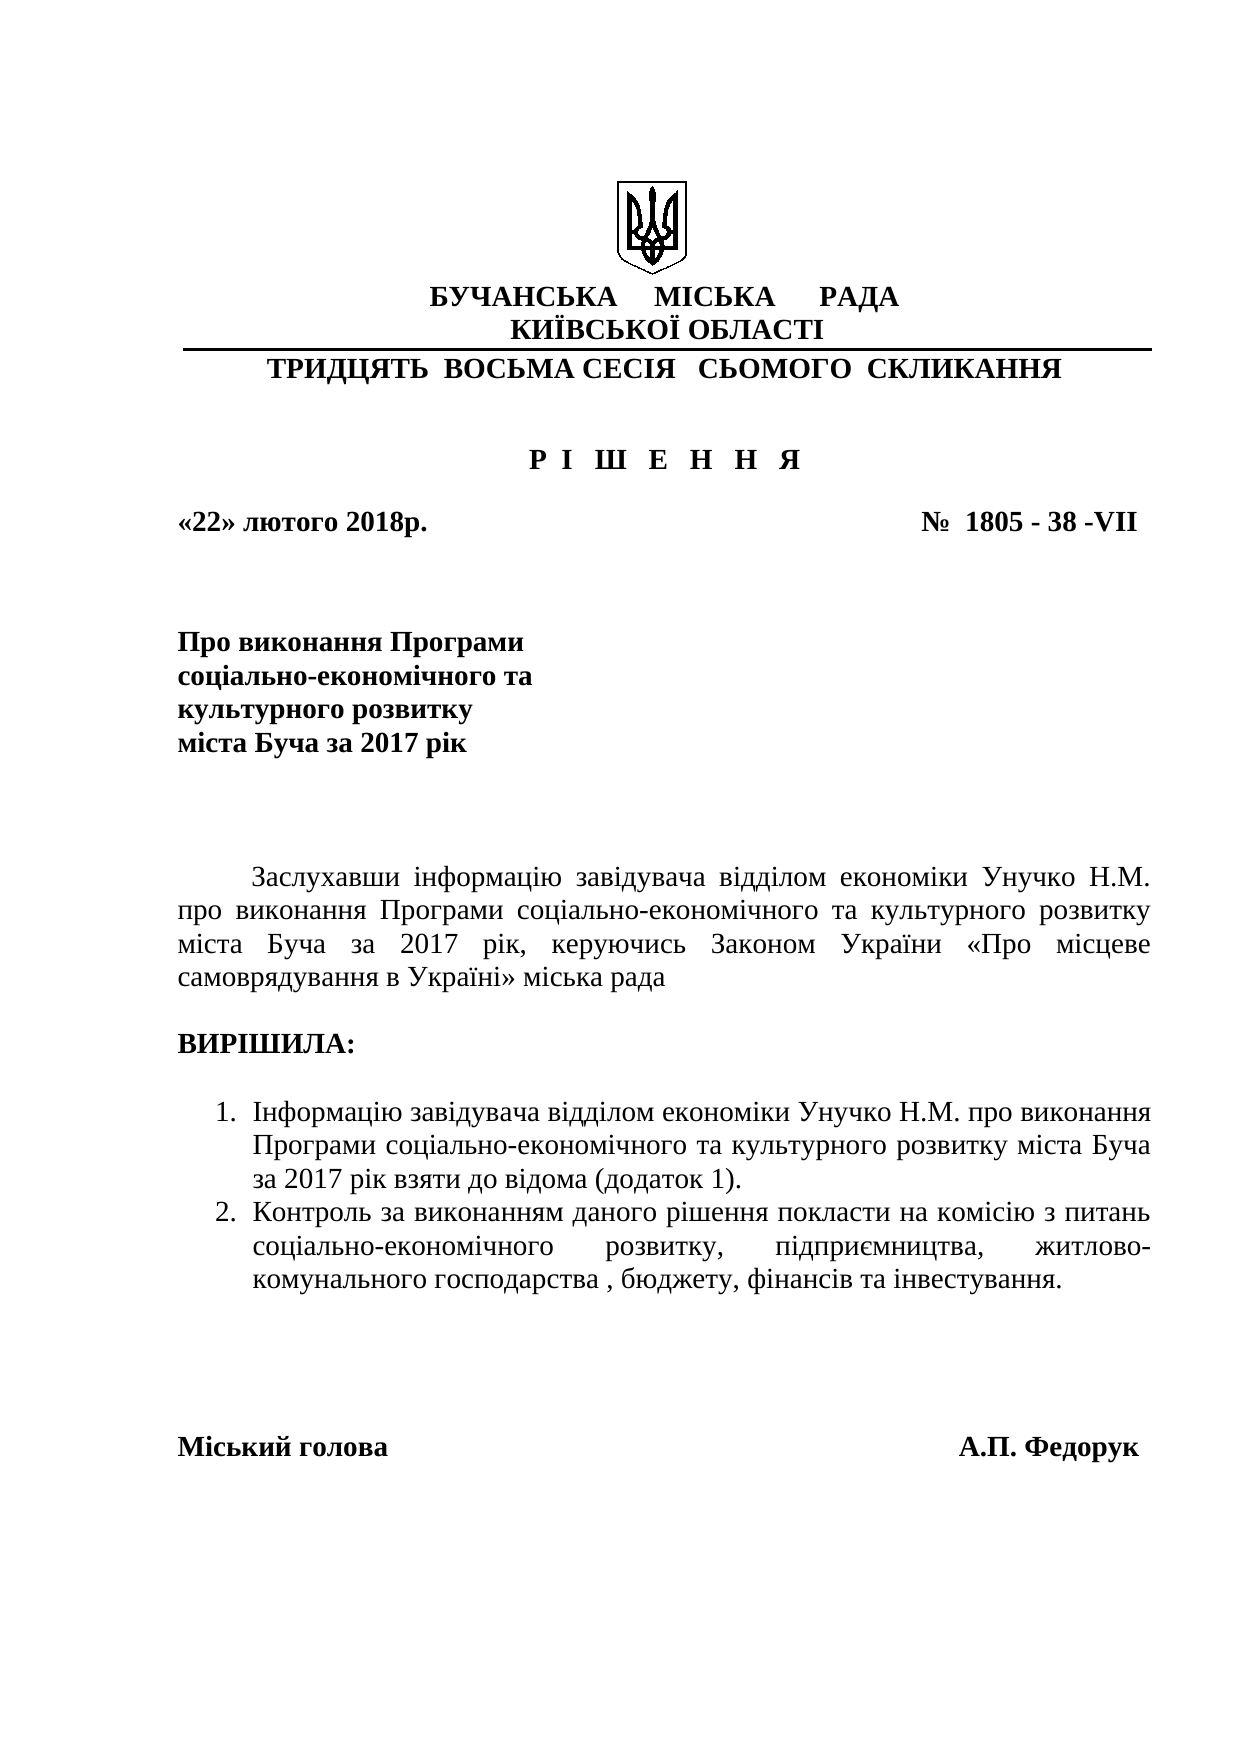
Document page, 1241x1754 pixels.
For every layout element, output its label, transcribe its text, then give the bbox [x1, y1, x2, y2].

list Контроль за виконанням даного рішення покласти на комісію з питань соціально-економічного розвитку, підприємництва, житлово-комунального господарства , бюджету, фінансів та інвестування. [215, 1194, 1152, 1295]
text Про виконання Програми [177, 624, 1152, 658]
text соціально-економічного та [177, 658, 1152, 691]
subtitle КИЇВСЬКОЇ ОБЛАСТІ [183, 312, 1152, 348]
text Міський голова А.П. Федорук [177, 1429, 1152, 1463]
text культурного розвитку [177, 691, 1152, 725]
text БУЧАНСЬКА МІСЬКА РАДА [177, 279, 1152, 312]
subtitle «22» лютого 2018р. № 1805 - 38 -VІI [177, 504, 1152, 538]
text ТРИДЦЯТЬ ВОСЬМА СЕСІЯ СЬОМОГО СКЛИКАННЯ [177, 351, 1152, 384]
text ВИРІШИЛА: [177, 1027, 1152, 1060]
text Заслухавши інформацію завідувача відділом економіки Унучко Н.М. про виконання Програми соціально-економічного та культурного розвитку міста Буча за 2017 рік, керуючись Законом України «Про місцеве самоврядування в Україні» міська рада [177, 859, 1152, 993]
list Інформацію завідувача відділом економіки Унучко Н.М. про виконання Програми соціально-економічного та культурного розвитку міста Буча за 2017 рік взяти до відома (додаток 1). [215, 1094, 1152, 1194]
text міста Буча за 2017 рік [177, 725, 1152, 758]
subtitle Р І Ш Е Н Н Я [177, 442, 1152, 476]
